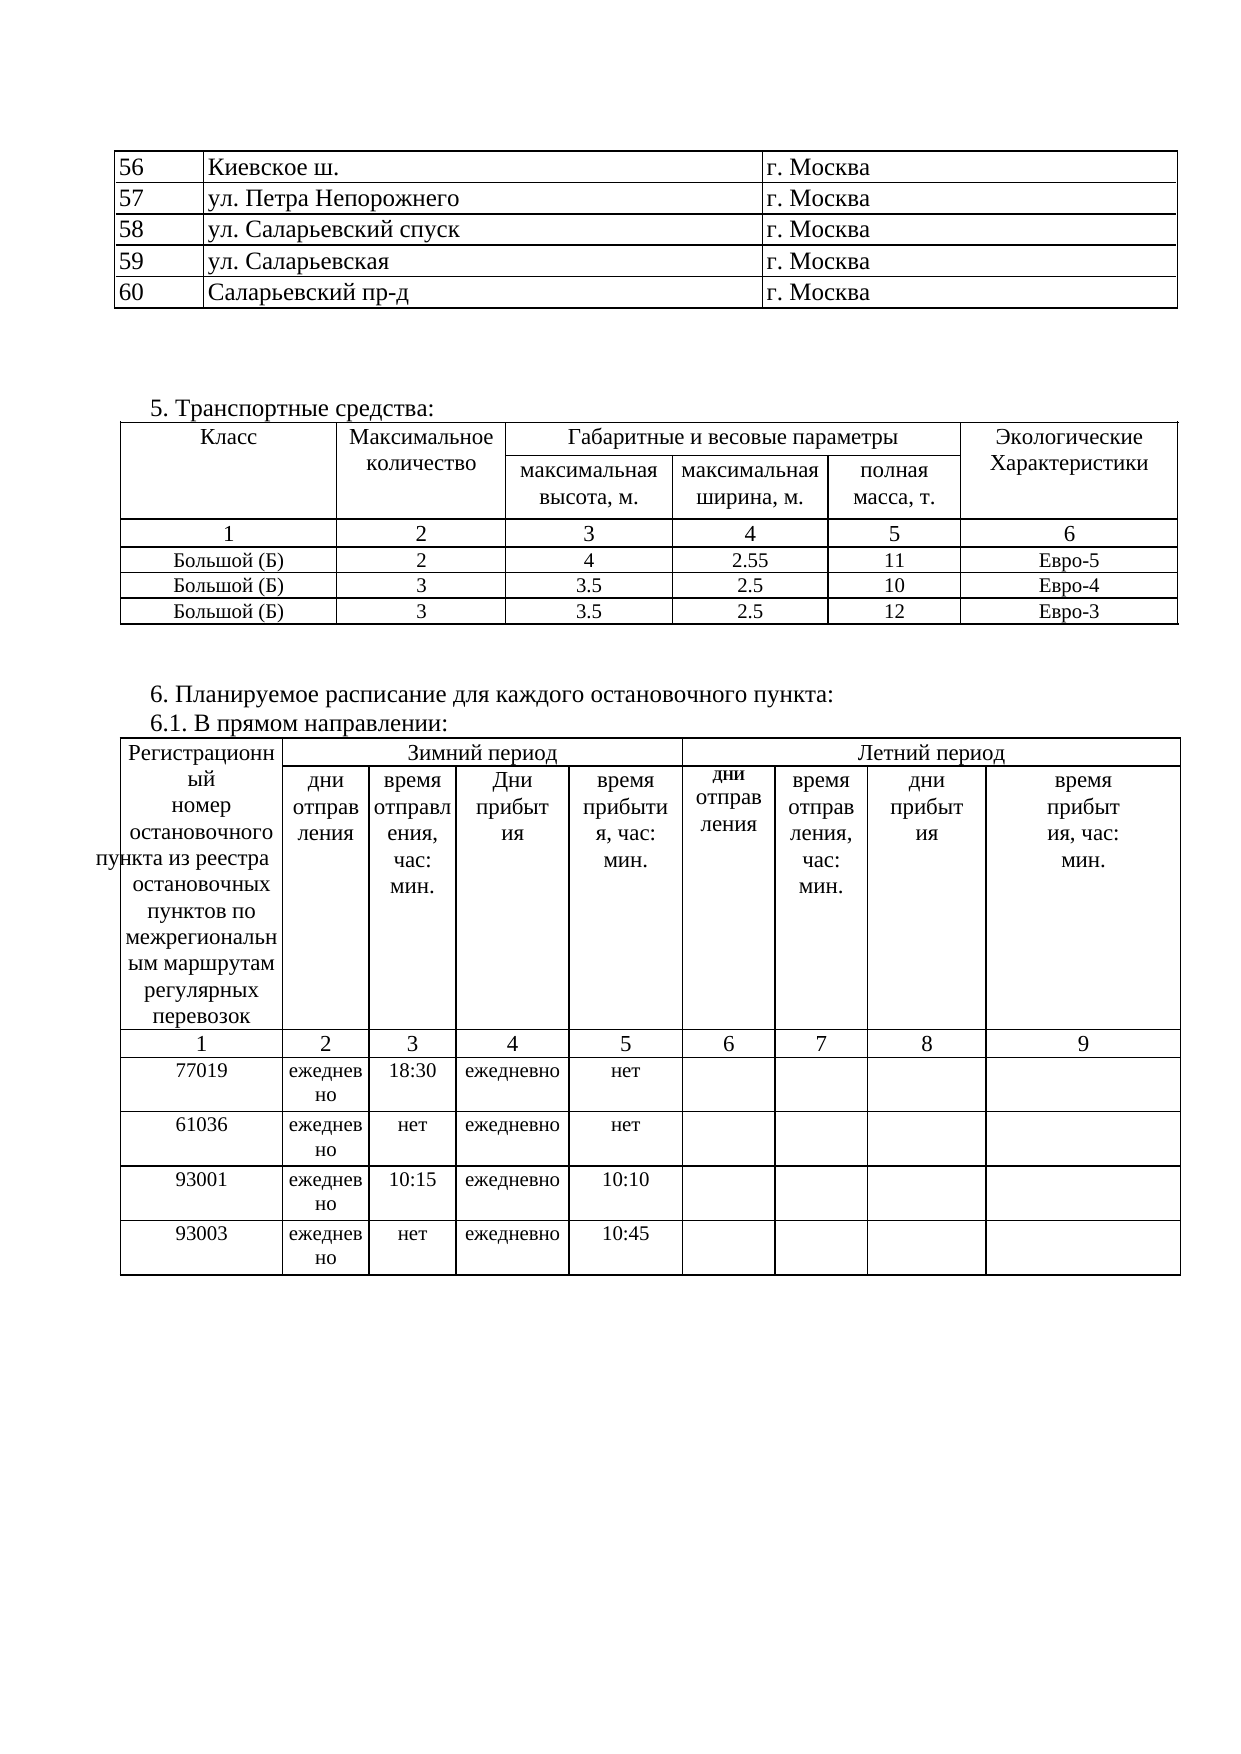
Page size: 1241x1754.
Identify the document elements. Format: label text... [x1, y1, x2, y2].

table_cell ежедневно [283, 1112, 368, 1165]
table_cell 7 [776, 1030, 867, 1056]
table_cell Евро-3 [961, 599, 1177, 623]
table_cell г. Москва [763, 152, 1177, 181]
table_cell ул. Петра Непорожнего [204, 183, 762, 213]
table_cell время прибыт ия, час: мин. [987, 767, 1180, 1028]
table_cell ул. Саларьевский спуск [204, 215, 762, 244]
table_cell [868, 1112, 985, 1165]
table_cell 5 [570, 1030, 682, 1056]
table_cell 3 [506, 520, 672, 546]
text 6.1. В прямом направлении: [150, 708, 1090, 737]
table_cell Евро-5 [961, 548, 1177, 572]
table_header Зимний период [283, 739, 682, 765]
table_cell 10:45 [570, 1221, 682, 1274]
table_cell 57 [115, 183, 203, 213]
table_cell [683, 1112, 774, 1165]
table_cell 61036 [121, 1112, 282, 1165]
text 5. Транспортные средства: [150, 393, 1090, 421]
table_header Экологические Характеристики [961, 423, 1177, 518]
table_header Регистрационный номер остановочного пункта из реестра остановочных пунктов по межрегиональным маршрутам регулярных перевозок [121, 739, 282, 1028]
table_cell [987, 1112, 1180, 1165]
table_cell 10:10 [570, 1167, 682, 1219]
table_cell максимальная ширина, м. [673, 456, 827, 518]
table_cell Большой (Б) [121, 599, 336, 623]
table_cell нет [370, 1112, 455, 1165]
table_cell время прибыти я, час: мин. [570, 767, 682, 1028]
table_header Максимальное количество [337, 423, 505, 518]
table_cell [776, 1058, 867, 1111]
table_cell ежедневно [283, 1167, 368, 1219]
table_cell [868, 1058, 985, 1111]
table_cell полная масса, т. [829, 456, 960, 518]
table_cell 3 [337, 573, 505, 597]
table_cell 9 [987, 1030, 1180, 1056]
table_cell Большой (Б) [121, 548, 336, 572]
table_cell 18:30 [370, 1058, 455, 1111]
table_cell 58 [115, 214, 203, 244]
table_cell Дни прибыт ия [457, 767, 568, 1028]
table_cell [868, 1167, 985, 1219]
table_cell [683, 1221, 774, 1274]
table_cell нет [370, 1221, 455, 1274]
table_cell 5 [829, 520, 960, 546]
table_cell г. Москва [763, 244, 1177, 276]
text 6. Планируемое расписание для каждого остановочного пункта: [150, 679, 1090, 708]
table_cell 10 [829, 573, 960, 597]
table_cell 11 [829, 548, 960, 572]
table_cell ежедневно [457, 1112, 568, 1165]
table_cell г. Москва [763, 181, 1177, 213]
table_cell дни прибыт ия [868, 767, 985, 1028]
table_cell 3.5 [506, 599, 672, 623]
table_cell 8 [868, 1030, 985, 1056]
table_cell ул. Саларьевская [204, 246, 762, 276]
table_cell нет [570, 1058, 682, 1111]
table_cell 93001 [121, 1167, 282, 1219]
table_cell дни отправ ления [283, 767, 368, 1028]
table_cell [776, 1167, 867, 1219]
table_cell 4 [457, 1030, 568, 1056]
table_cell [776, 1221, 867, 1274]
table_cell г. Москва [763, 213, 1177, 244]
table_cell 2 [337, 548, 505, 572]
table_cell 1 [121, 520, 336, 546]
table_cell Евро-4 [961, 573, 1177, 597]
table_cell 3.5 [506, 573, 672, 597]
table_cell [683, 1167, 774, 1219]
table_cell ежедневно [457, 1058, 568, 1111]
table_cell время отправ ления, час: мин. [776, 767, 867, 1028]
table_cell нет [570, 1112, 682, 1165]
table_cell время отправл ения, час: мин. [370, 767, 455, 1028]
table_cell 10:15 [370, 1167, 455, 1219]
table_cell 93003 [121, 1221, 282, 1274]
table_cell ежедневно [283, 1221, 368, 1274]
table_cell ежедневно [457, 1167, 568, 1219]
table_cell 2 [283, 1030, 368, 1056]
table_cell 56 [115, 152, 203, 181]
table_cell [987, 1221, 1180, 1274]
table_cell 3 [370, 1030, 455, 1056]
table_cell 12 [829, 599, 960, 623]
table_cell [683, 1058, 774, 1111]
table_cell максимальная высота, м. [506, 456, 672, 518]
table_cell 60 [115, 277, 203, 307]
table_cell г. Москва [763, 276, 1177, 307]
table_header Габаритные и весовые параметры [506, 423, 960, 455]
table_cell [987, 1167, 1180, 1219]
table_cell 2.5 [673, 599, 827, 623]
table_cell 4 [673, 520, 827, 546]
table_cell 3 [337, 599, 505, 623]
table_cell [776, 1112, 867, 1165]
table_cell 77019 [121, 1058, 282, 1111]
table_cell 4 [506, 548, 672, 572]
table_cell 2.55 [673, 548, 827, 572]
table_cell ежедневно [283, 1058, 368, 1111]
table_cell 2.5 [673, 573, 827, 597]
table_cell 1 [121, 1030, 282, 1056]
table_cell 6 [683, 1030, 774, 1056]
table_cell Киевское ш. [204, 152, 762, 181]
table_cell ежедневно [457, 1221, 568, 1274]
table_header Летний период [683, 739, 1180, 765]
table_cell 59 [115, 245, 203, 276]
table_header Класс [121, 423, 336, 518]
table_cell Большой (Б) [121, 573, 336, 597]
table_cell 6 [961, 520, 1177, 546]
table_cell [987, 1058, 1180, 1111]
table_cell ДНИ отправ ления [683, 767, 774, 1028]
table_cell 2 [337, 520, 505, 546]
table_cell Саларьевский пр-д [204, 277, 762, 307]
table_cell [868, 1221, 985, 1274]
